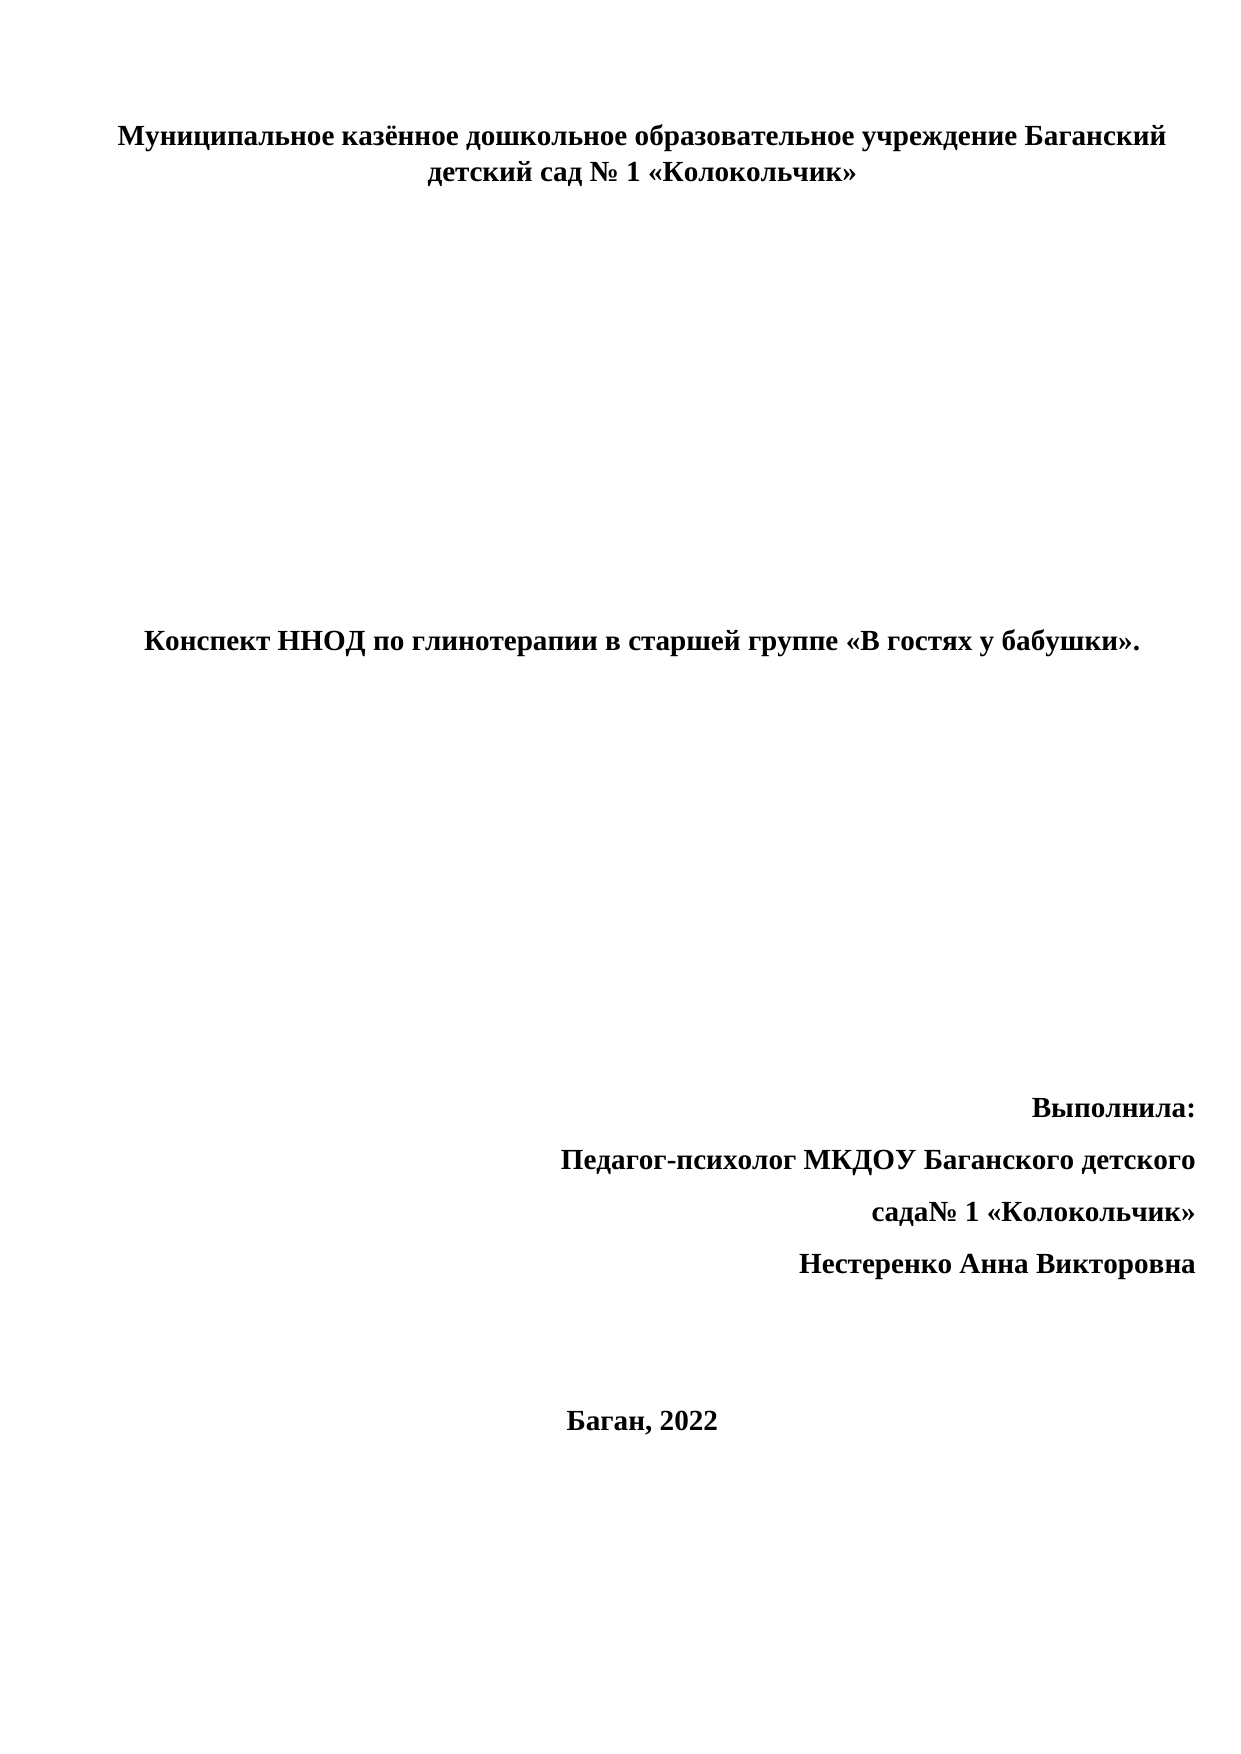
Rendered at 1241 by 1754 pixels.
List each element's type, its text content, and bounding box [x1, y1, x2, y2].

text Конспект ННОД по глинотерапии в старшей группе «В гостях у бабушки». [88, 623, 1196, 657]
text Нестеренко Анна Викторовна [88, 1247, 1196, 1280]
text Баган, 2022 [88, 1403, 1196, 1437]
text Педагог-психолог МКДОУ Баганского детского [88, 1142, 1196, 1176]
text Муниципальное казённое дошкольное образовательное учреждение Баганский детский сад № 1 «Колокольчик» [88, 118, 1196, 187]
text сада№ 1 «Колокольчик» [88, 1194, 1196, 1228]
text Выполнила: [88, 1090, 1196, 1123]
